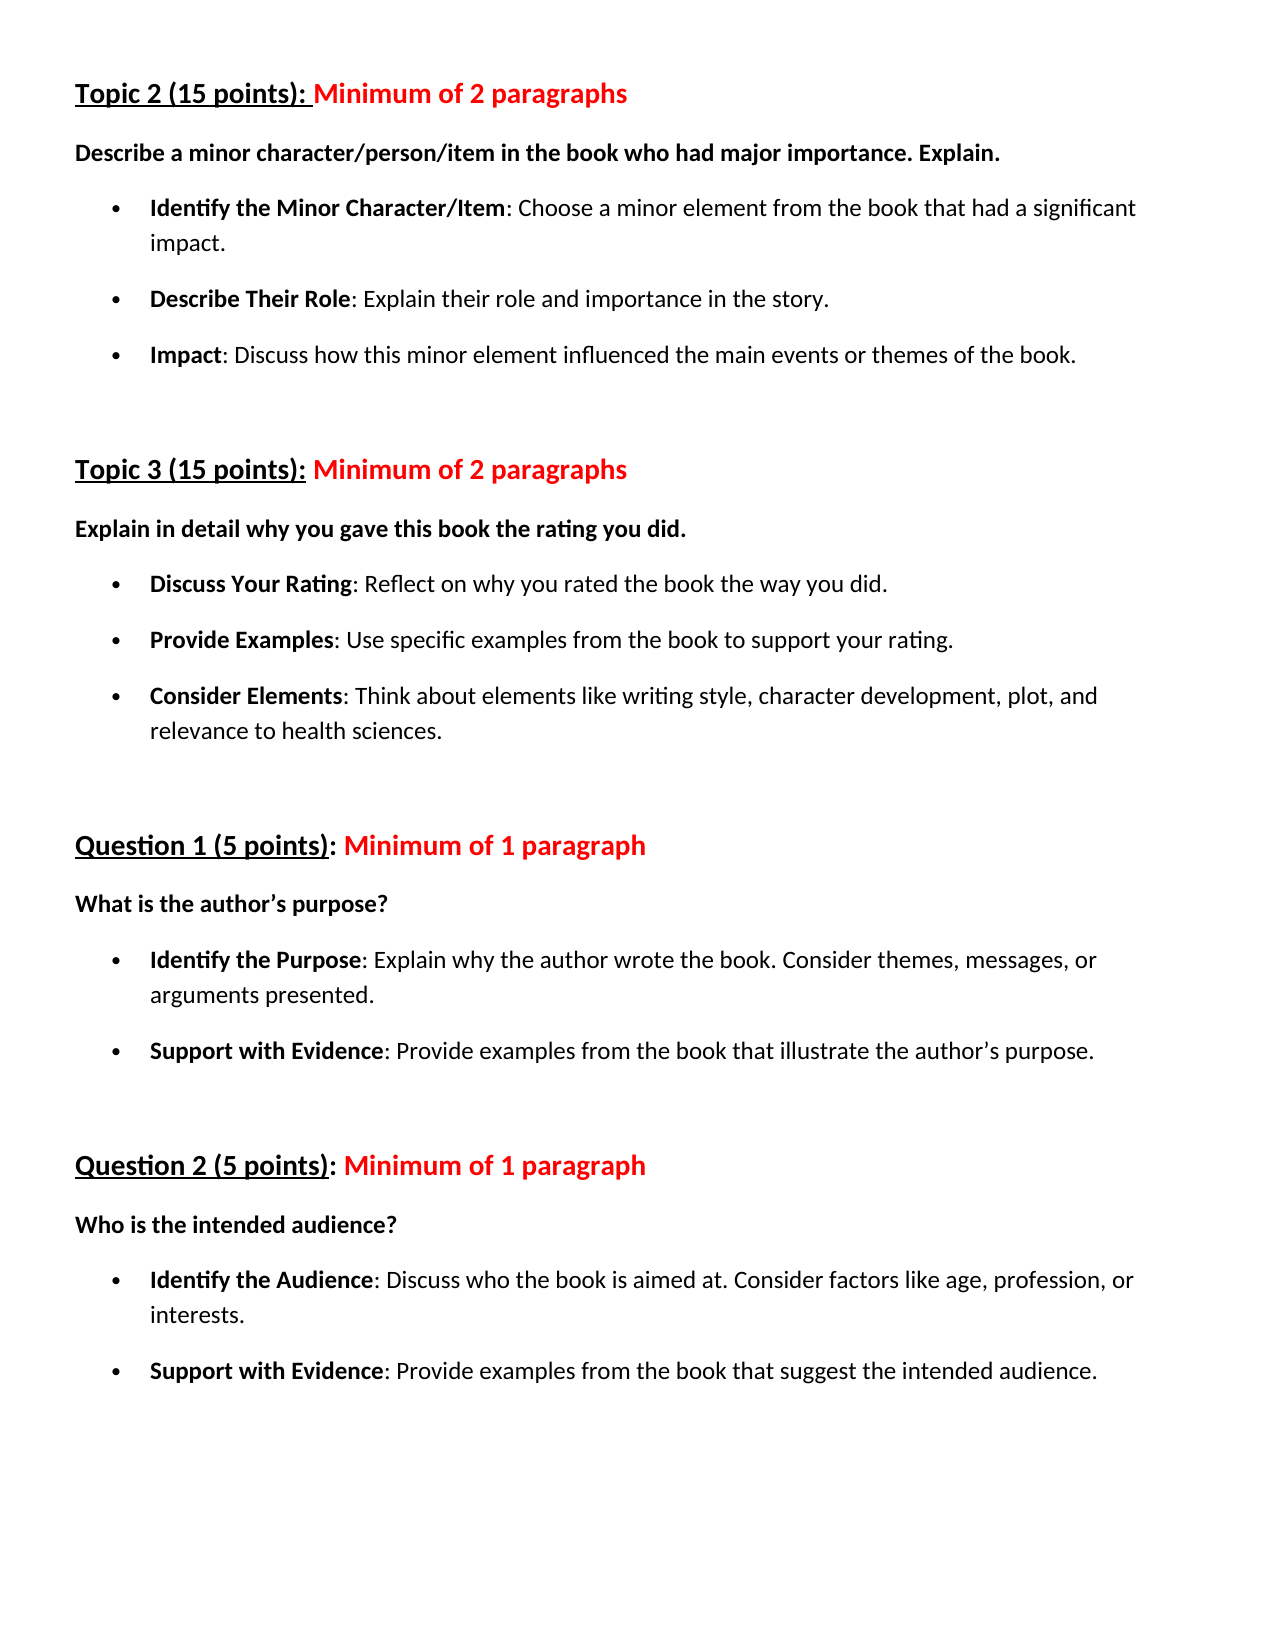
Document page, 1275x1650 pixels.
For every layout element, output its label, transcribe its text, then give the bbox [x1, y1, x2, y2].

text Topic 3 (15 points): Minimum of 2 paragraphs [75, 451, 1200, 487]
text Topic 2 (15 points): Minimum of 2 paragraphs [75, 75, 1200, 111]
text What is the author’s purpose? [75, 889, 1200, 919]
list Describe Their Role: Explain their role and importance in the story. [112, 283, 1200, 314]
text Describe a minor character/person/item in the book who had major importance. Explain. [75, 137, 1200, 167]
text Who is the intended audience? [75, 1209, 1200, 1239]
list Support with Evidence: Provide examples from the book that suggest the intended audience. [112, 1355, 1200, 1386]
list Consider Elements: Think about elements like writing style, character development, plot, and relevance to health sciences. [112, 680, 1200, 746]
list Discuss Your Rating: Reflect on why you rated the book the way you did. [112, 568, 1200, 599]
list Impact: Discuss how this minor element influenced the main events or themes of the book. [112, 339, 1200, 370]
text Question 1 (5 points): Minimum of 1 paragraph [75, 827, 1200, 862]
list Identify the Audience: Discuss who the book is aimed at. Consider factors like age, profession, or interests. [112, 1264, 1200, 1330]
list Identify the Purpose: Explain why the author wrote the book. Consider themes, messages, or arguments presented. [112, 944, 1200, 1010]
text Question 2 (5 points): Minimum of 1 paragraph [75, 1147, 1200, 1183]
text Explain in detail why you gave this book the rating you did. [75, 513, 1200, 543]
list Support with Evidence: Provide examples from the book that illustrate the author’s purpose. [112, 1035, 1200, 1066]
list Identify the Minor Character/Item: Choose a minor element from the book that had a significant impact. [112, 193, 1200, 258]
list Provide Examples: Use specific examples from the book to support your rating. [112, 624, 1200, 655]
